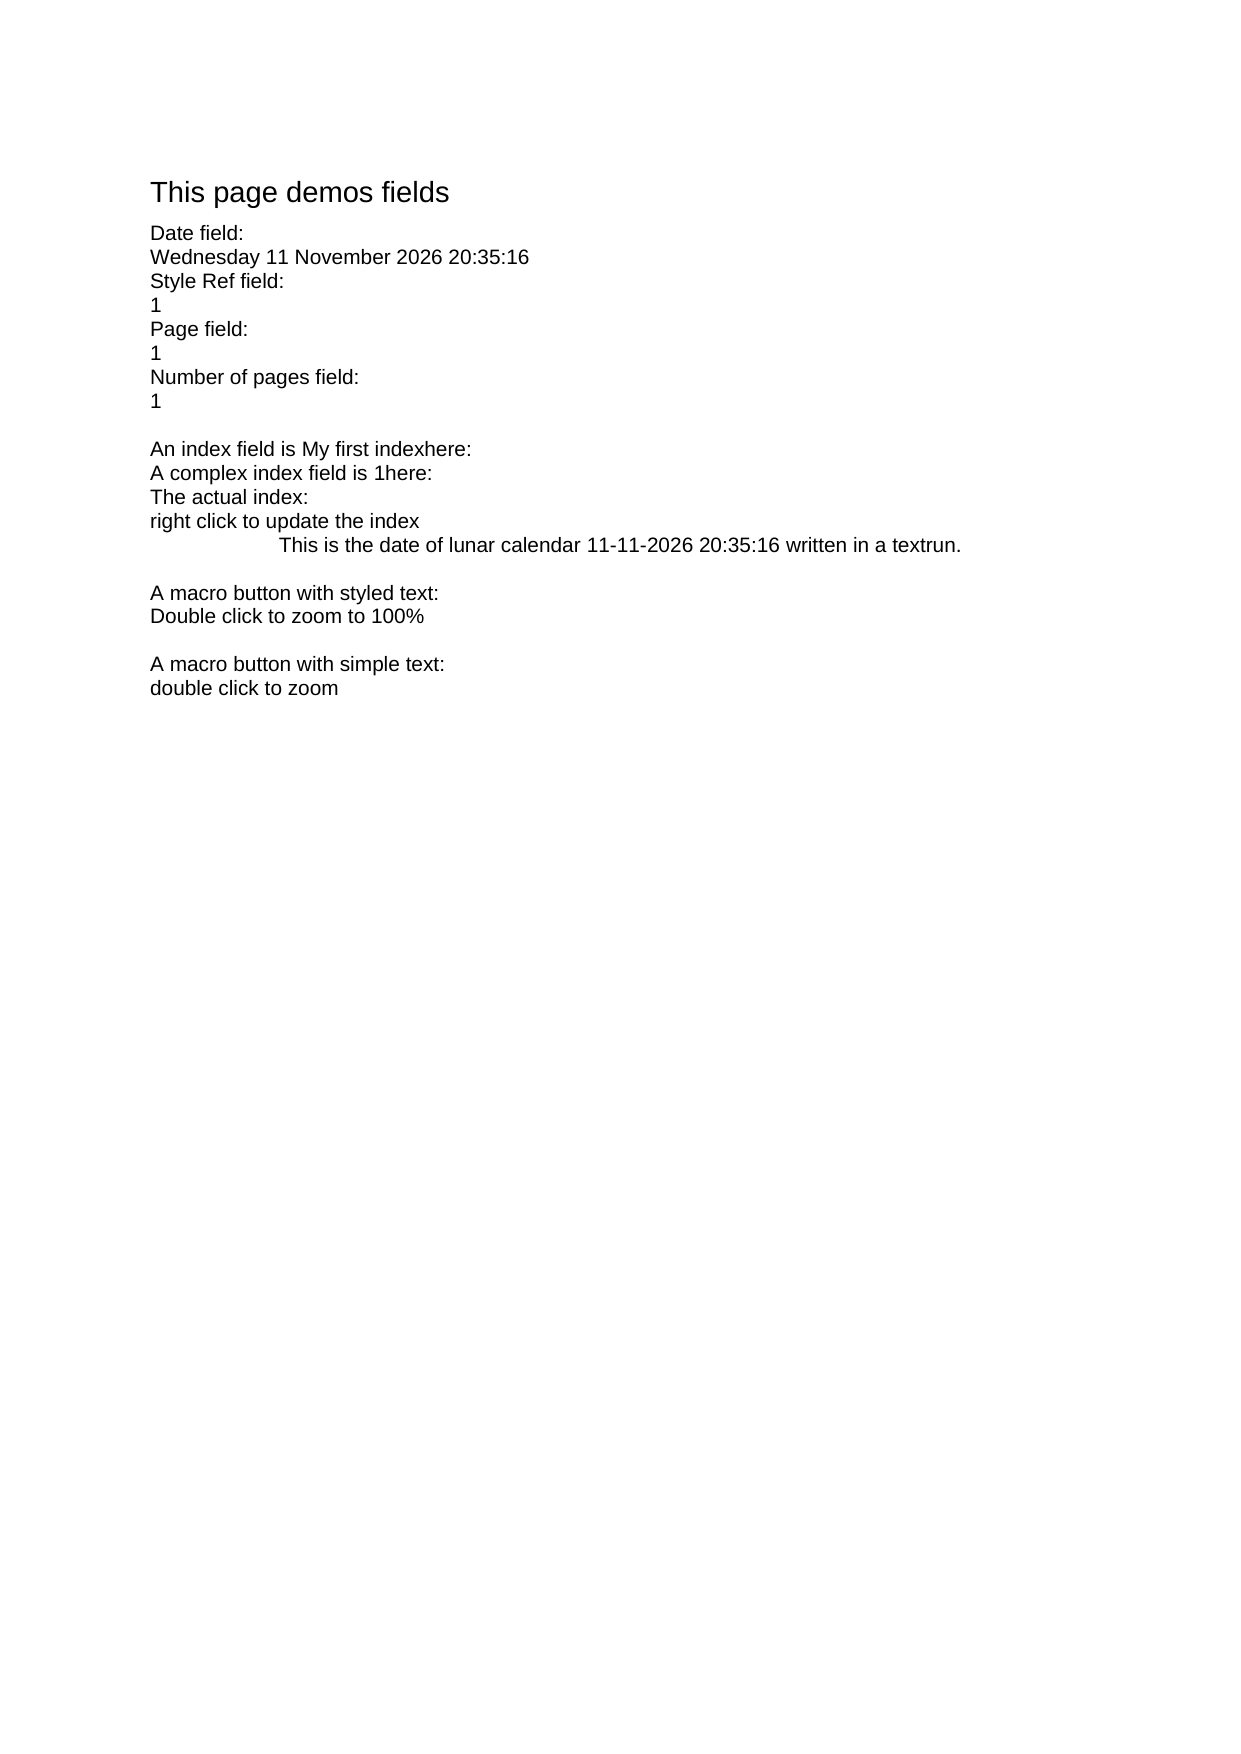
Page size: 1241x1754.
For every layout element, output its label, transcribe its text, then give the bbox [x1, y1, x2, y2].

text 1 [150, 293, 1090, 317]
text This is the date of lunar calendar 1 written in a textrun. [150, 532, 1090, 556]
text Number of pages field: [150, 365, 1090, 389]
text Page field: [150, 317, 1090, 341]
text 1 [150, 389, 1090, 413]
text Style Ref field: [150, 269, 1090, 293]
text right click to update the index [150, 508, 1090, 532]
text The actual index: [150, 484, 1090, 508]
text A macro button with simple text: [150, 652, 1090, 676]
text A macro button with styled text: [150, 580, 1090, 604]
text A complex index field is My bold index entry1here: [150, 461, 1090, 484]
text 1 [150, 245, 1090, 269]
text An index field is My first indexhere: [150, 437, 1090, 461]
subtitle This page demos fields [150, 175, 1090, 208]
text Date field: [150, 221, 1090, 245]
text Double click to zoom to 100% [150, 604, 1090, 628]
text 1 [150, 341, 1090, 365]
